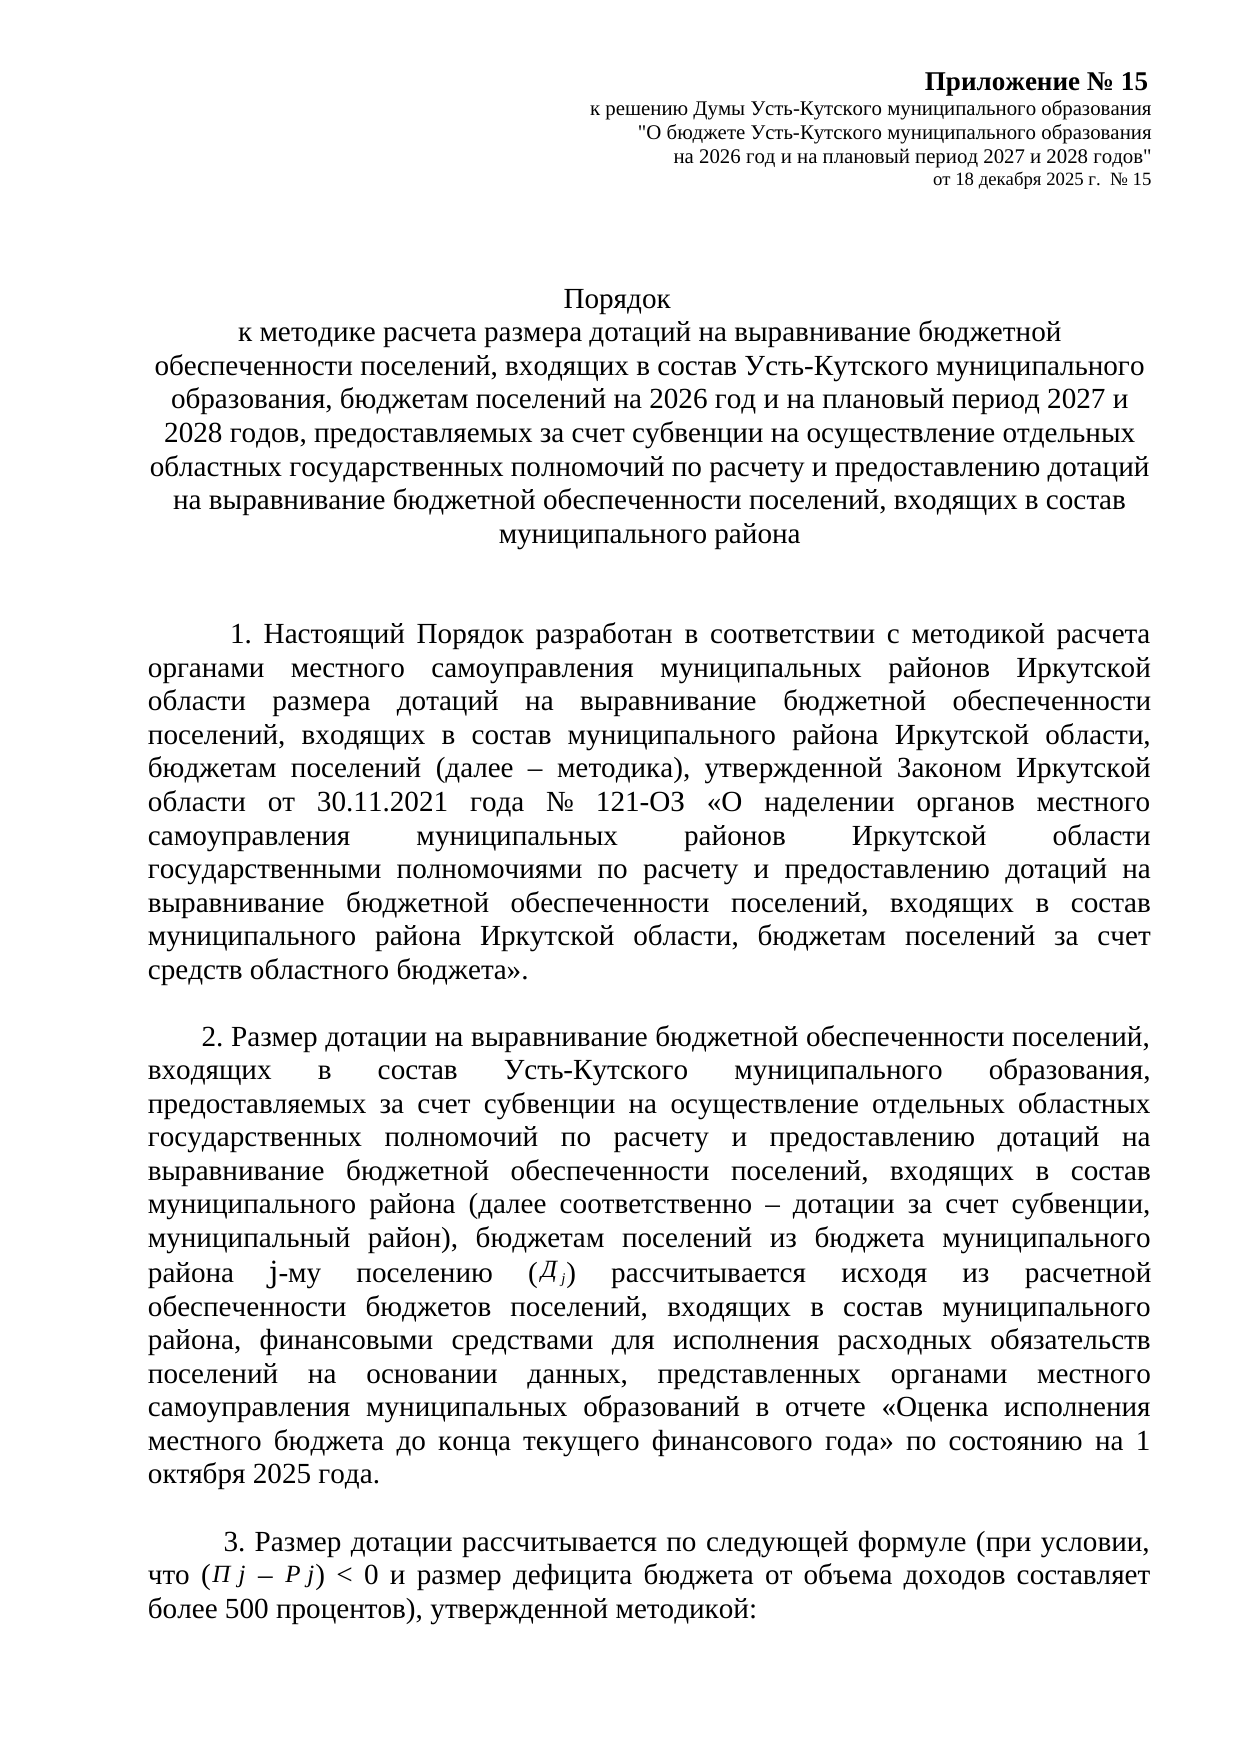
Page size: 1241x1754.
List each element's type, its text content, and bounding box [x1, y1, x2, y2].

text Порядок [148, 281, 1152, 314]
text 2. Размер дотации на выравнивание бюджетной обеспеченности поселений, входящих в состав Усть-Кутского муниципального образования, предоставляемых за счет субвенции на осуществление отдельных областных государственных полномочий по расчету и предоставлению дотаций на выравнивание бюджетной обеспеченности поселений, входящих в состав муниципального района (далее соответственно – дотации за счет субвенции, муниципальный район), бюджетам поселений из бюджета муниципального района j-му поселению () рассчитывается исходя из расчетной обеспеченности бюджетов поселений, входящих в состав муниципального района, финансовыми средствами для исполнения расходных обязательств поселений на основании данных, представленных органами местного самоуправления муниципальных образований в отчете «Оценка исполнения местного бюджета до конца текущего финансового года» по состоянию на 1 октября 2025 года. [148, 1019, 1152, 1490]
subtitle Приложение № 15 [148, 65, 1152, 96]
text от 18 декабря 2025 г. № 15 [148, 168, 1152, 190]
text "О бюджете Усть-Кутского муниципального образования [148, 120, 1152, 144]
text к методике расчета размера дотаций на выравнивание бюджетной обеспеченности поселений, входящих в состав Усть-Кутского муниципального образования, бюджетам поселений на 2026 год и на плановый период 2027 и 2028 годов, предоставляемых за счет субвенции на осуществление отдельных областных государственных полномочий по расчету и предоставлению дотаций на выравнивание бюджетной обеспеченности поселений, входящих в состав муниципального района [148, 314, 1152, 549]
text на 2026 год и на плановый период 2027 и 2028 годов" [148, 144, 1152, 168]
text 3. Размер дотации рассчитывается по следующей формуле (при условии, что ( – ) < 0 и размер дефицита бюджета от объема доходов составляет более 500 процентов), утвержденной методикой: [148, 1524, 1152, 1624]
text 1. Настоящий Порядок разработан в соответствии с методикой расчета органами местного самоуправления муниципальных районов Иркутской области размера дотаций на выравнивание бюджетной обеспеченности поселений, входящих в состав муниципального района Иркутской области, бюджетам поселений (далее – методика), утвержденной Законом Иркутской области от 30.11.2021 года № 121-ОЗ «О наделении органов местного самоуправления муниципальных районов Иркутской области государственными полномочиями по расчету и предоставлению дотаций на выравнивание бюджетной обеспеченности поселений, входящих в состав муниципального района Иркутской области, бюджетам поселений за счет средств областного бюджета». [148, 616, 1152, 985]
text к решению Думы Усть-Кутского муниципального образования [148, 96, 1152, 120]
